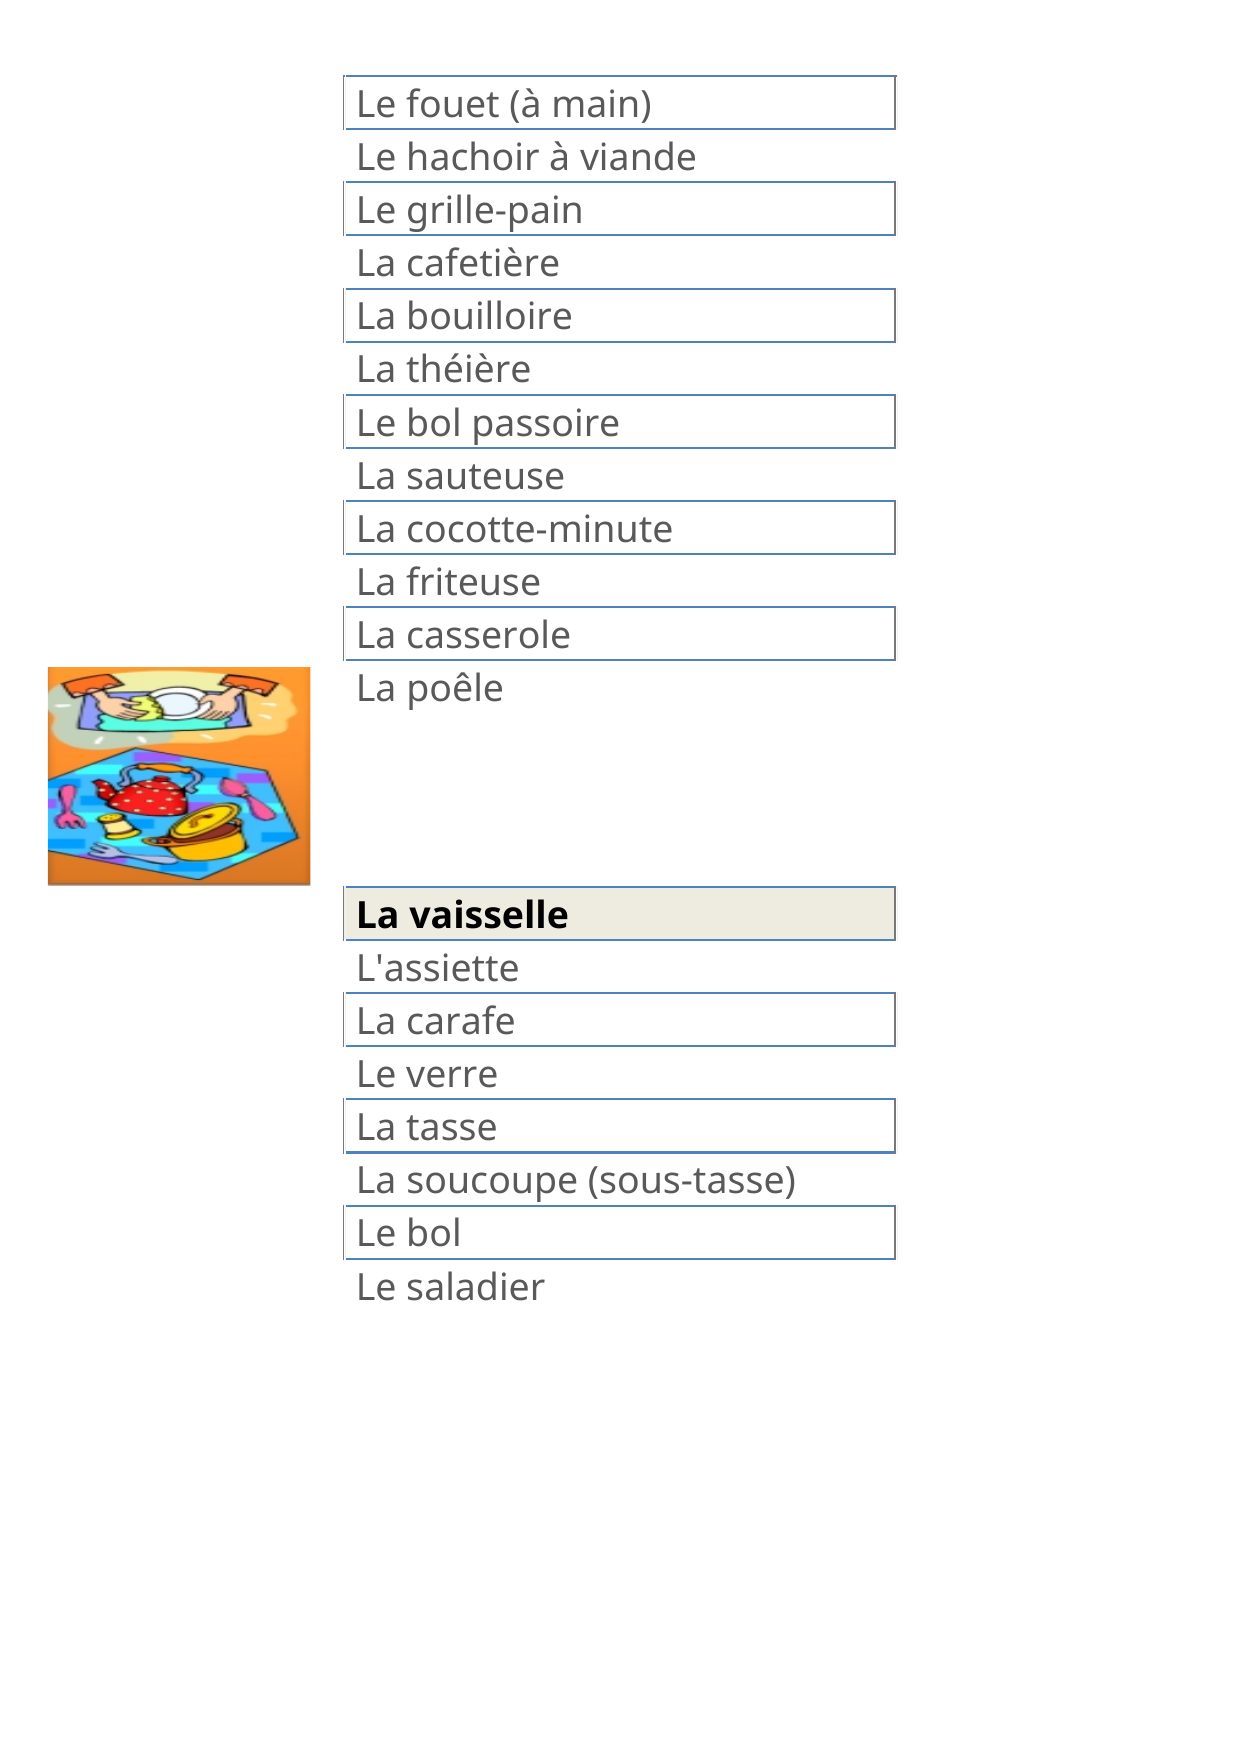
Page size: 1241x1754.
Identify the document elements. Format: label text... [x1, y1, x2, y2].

table_cell La cafetière [344, 234, 896, 287]
table_cell Le grille-pain [346, 183, 894, 234]
table_cell Le saladier [344, 1258, 896, 1311]
table_cell La friteuse [344, 553, 896, 606]
table_cell Le bol passoire [346, 396, 894, 447]
table_cell La vaisselle [346, 888, 894, 939]
table_cell La sauteuse [344, 447, 896, 500]
table_cell La bouilloire [346, 290, 894, 341]
table_cell La tasse [346, 1100, 894, 1151]
table_cell L'assiette [344, 939, 896, 992]
table_cell La cocotte-minute [346, 502, 894, 553]
table_cell La théière [344, 341, 896, 394]
table_cell La soucoupe (sous-tasse) [344, 1151, 896, 1204]
table_cell La poêle [344, 659, 896, 886]
picture [47, 667, 311, 886]
table_cell Le hachoir à viande [344, 128, 896, 181]
table_cell La casserole [346, 608, 894, 659]
table_cell Le bol [346, 1207, 894, 1258]
table_cell Le verre [344, 1045, 896, 1098]
table_cell Le fouet (à main) [346, 77, 894, 128]
table_cell La carafe [346, 994, 894, 1045]
